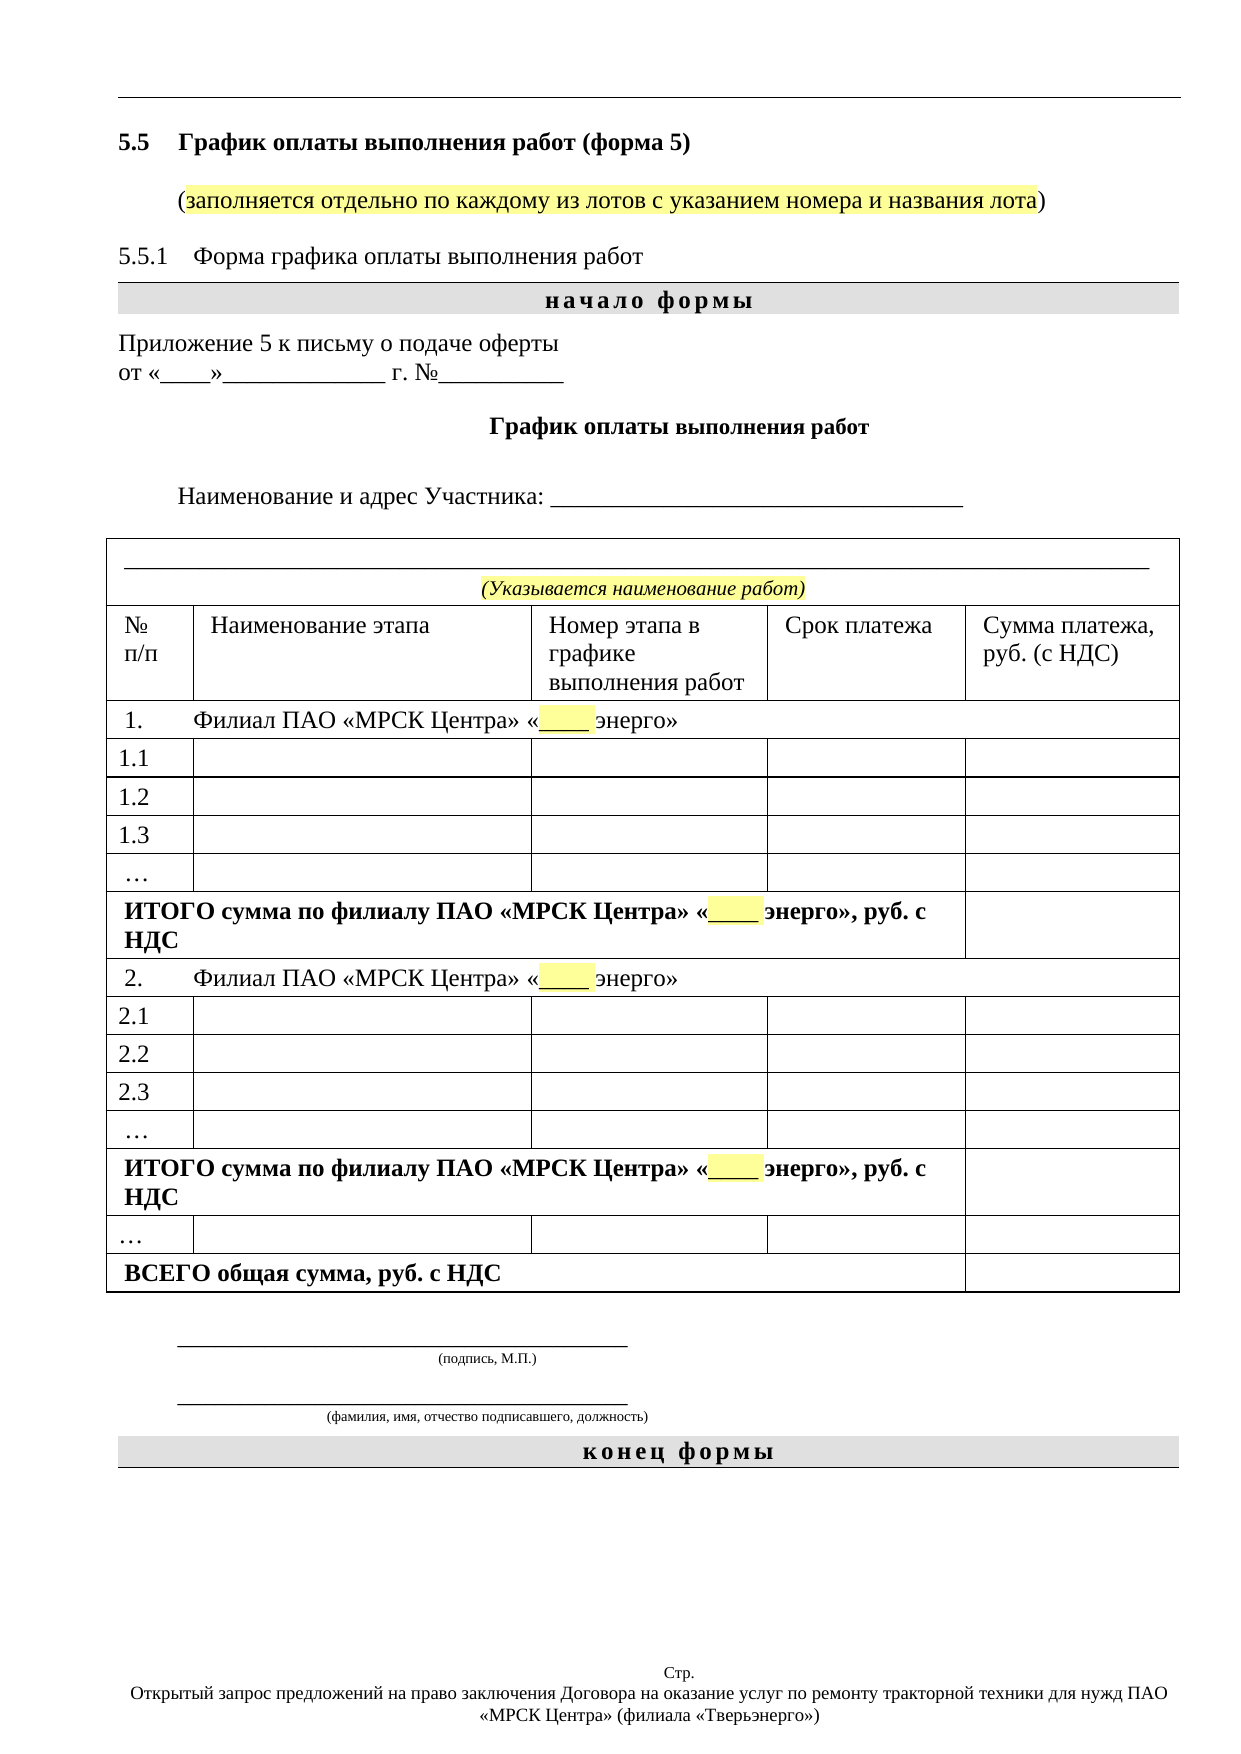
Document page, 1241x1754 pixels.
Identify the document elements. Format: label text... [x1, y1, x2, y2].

table_cell [768, 1073, 965, 1110]
table_cell [532, 739, 767, 776]
table_cell [768, 1111, 965, 1148]
subtitle Форма графика оплаты выполнения работ [118, 241, 1181, 269]
table_cell ИТОГО сумма по филиалу ПАО «МРСК Центра» «____ энерго», руб. с НДС [107, 1149, 965, 1215]
subtitle График оплаты выполнения работ (форма 5) [118, 127, 1181, 156]
table_cell [966, 1073, 1179, 1110]
table_cell [966, 816, 1179, 853]
text (подпись, М.П.) [118, 1350, 797, 1379]
table_cell [532, 1216, 767, 1253]
table_cell [194, 1073, 531, 1110]
text конец формы [118, 1436, 1179, 1467]
table_cell ИТОГО сумма по филиалу ПАО «МРСК Центра» «____ энерго», руб. с НДС [107, 892, 965, 958]
text (фамилия, имя, отчество подписавшего, должность) [118, 1407, 797, 1436]
table_cell [194, 1111, 531, 1148]
table_cell Сумма платежа, руб. (с НДС) [966, 606, 1179, 700]
table_cell [194, 778, 531, 814]
table_cell [194, 816, 531, 853]
table_cell … [107, 1111, 193, 1148]
table_cell [532, 854, 767, 891]
text начало формы [118, 283, 1179, 314]
table_cell [194, 1035, 531, 1072]
table_cell [966, 1254, 1179, 1291]
table_cell [966, 997, 1179, 1034]
table_cell 1.2 [107, 778, 193, 814]
table_cell Номер этапа в графике выполнения работ [532, 606, 767, 700]
table_cell [768, 997, 965, 1034]
table_cell [532, 1035, 767, 1072]
table_cell ВСЕГО общая сумма, руб. с НДС [107, 1254, 965, 1291]
text ____________________________________ [118, 1379, 1181, 1407]
table_cell № п/п [107, 606, 193, 700]
table_cell 2.1 [107, 997, 193, 1034]
table_cell [194, 997, 531, 1034]
table_cell [768, 778, 965, 814]
table_cell [194, 854, 531, 891]
table_cell 2.3 [107, 1073, 193, 1110]
table_cell 1.1 [107, 739, 193, 776]
table_cell [966, 778, 1179, 814]
table_cell Филиал ПАО «МРСК Центра» «____ энерго» [107, 701, 1179, 738]
table_cell … [107, 854, 193, 891]
table_cell [768, 1216, 965, 1253]
table_cell [194, 739, 531, 776]
table_cell 2.2 [107, 1035, 193, 1072]
table_cell Срок платежа [768, 606, 965, 700]
table_cell [966, 1035, 1179, 1072]
table_cell [966, 854, 1179, 891]
table_cell Филиал ПАО «МРСК Центра» «____ энерго» [107, 959, 1179, 996]
table_cell [966, 1111, 1179, 1148]
table_cell … [107, 1216, 193, 1253]
table_cell [532, 816, 767, 853]
table_cell [966, 892, 1179, 958]
table_cell [532, 1073, 767, 1110]
table_cell [768, 816, 965, 853]
table_cell 1.3 [107, 816, 193, 853]
table_cell [966, 1216, 1179, 1253]
text ____________________________________ [118, 1321, 1181, 1350]
text Наименование и адрес Участника: _________________________________ [118, 481, 1181, 509]
table_cell [768, 739, 965, 776]
table_cell [768, 854, 965, 891]
table_header __________________________________________________________________________________ (Указывается наименование работ) [107, 539, 1179, 604]
text Приложение 5 к письму о подаче оферты от «____»_____________ г. №__________ [118, 328, 1181, 386]
text График оплаты выполнения работ [118, 411, 1181, 439]
table_cell [532, 1111, 767, 1148]
table_cell [966, 1149, 1179, 1215]
table_cell [532, 778, 767, 814]
table_cell [768, 1035, 965, 1072]
table_cell [532, 997, 767, 1034]
table_cell [966, 739, 1179, 776]
table_cell Наименование этапа [194, 606, 531, 700]
table_cell [194, 1216, 531, 1253]
